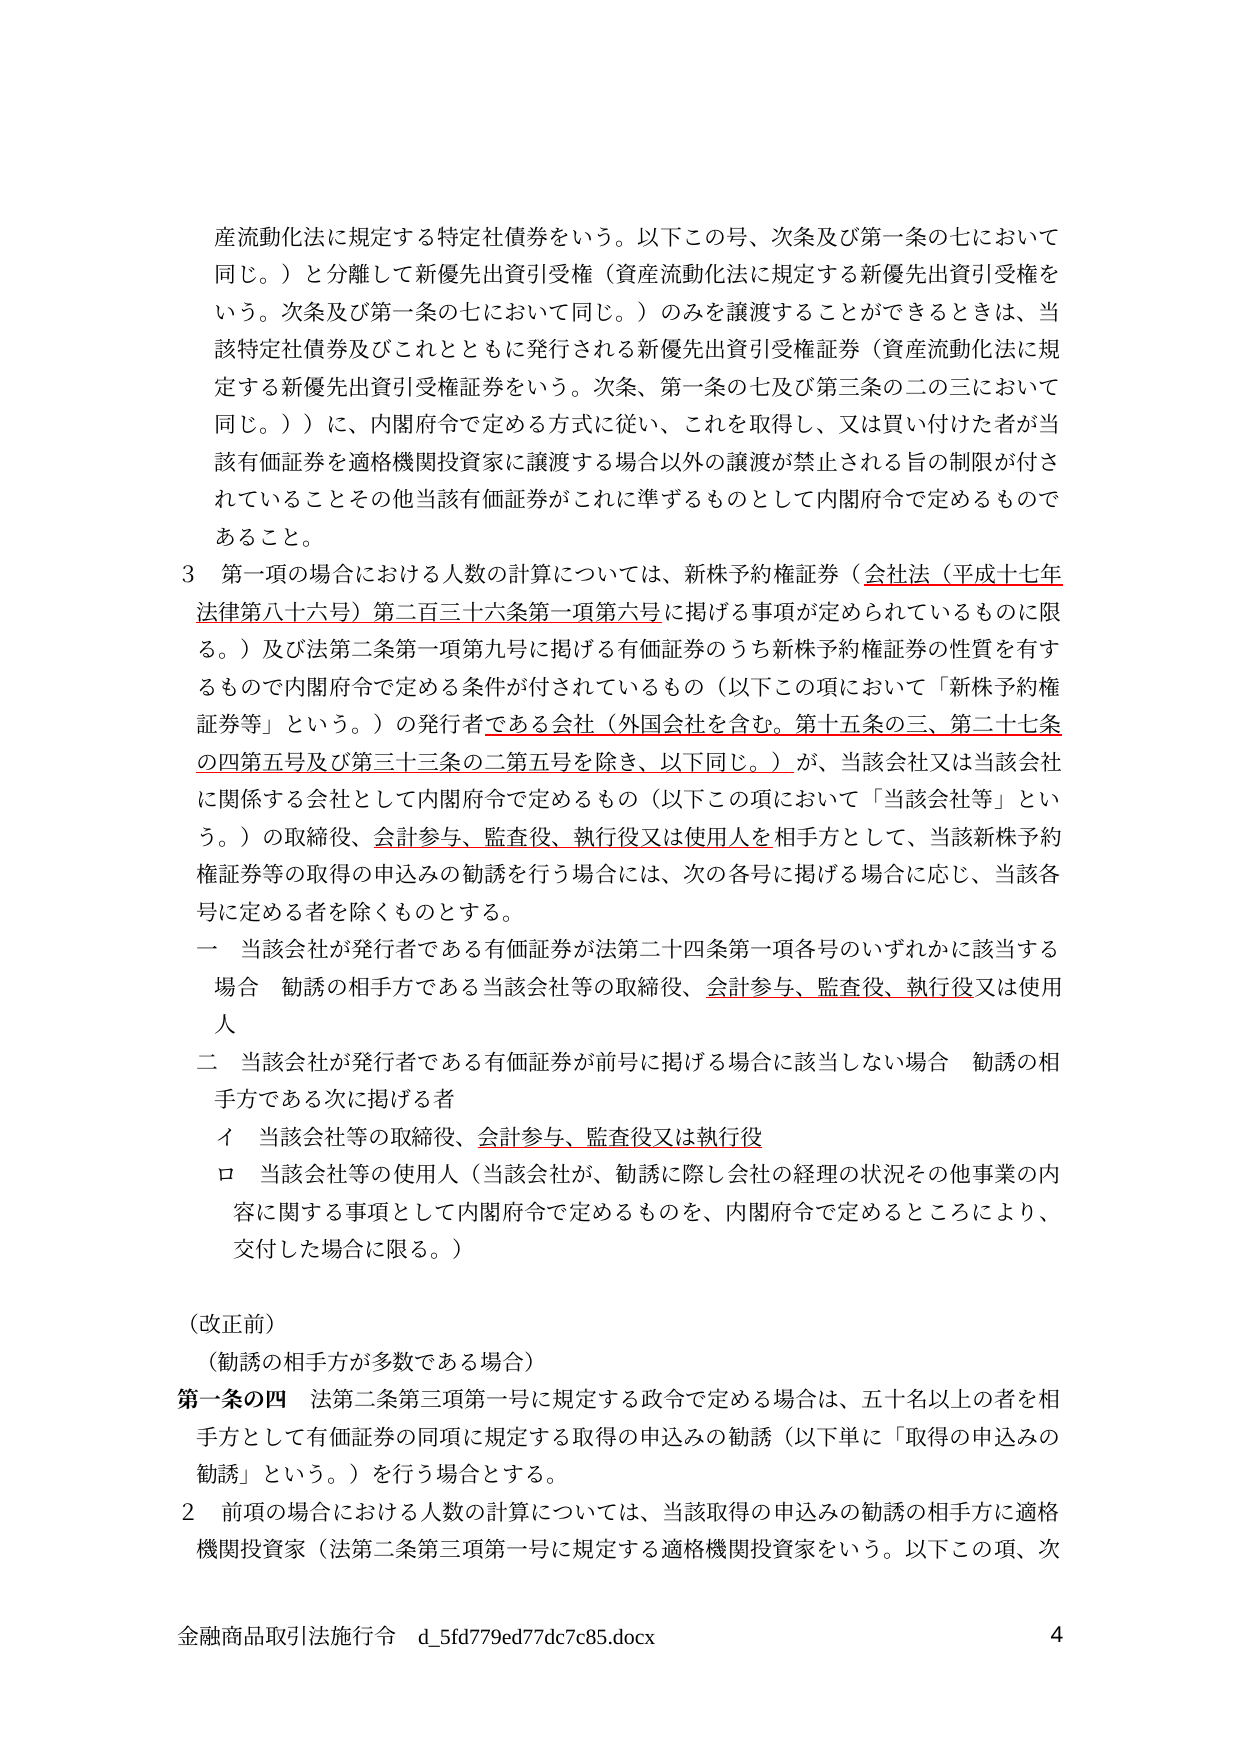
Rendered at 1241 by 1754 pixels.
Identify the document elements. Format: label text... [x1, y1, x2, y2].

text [196, 217, 1063, 554]
text イ 当該会社等の取締役、会計参与、監査役又は執行役 [215, 1117, 1063, 1154]
text ロ 当該会社等の使用人（当該会社が、勧誘に際し会社の経理の状況その他事業の内容に関する事項として内閣府令で定めるものを、内閣府令で定めるところにより、交付した場合に限る。） [215, 1154, 1063, 1267]
text （改正前） [177, 1304, 1063, 1342]
text （勧誘の相手方が多数である場合） [196, 1342, 1063, 1379]
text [177, 1492, 1063, 1567]
text 一 当該会社が発行者である有価証券が法第二十四条第一項各号のいずれかに該当する場合 勧誘の相手方である当該会社等の取締役、会計参与、監査役、執行役又は使用人 [196, 929, 1063, 1042]
text ３ 第一項の場合における人数の計算については、新株予約権証券（会社法（平成十七年法律第八十六号）第二百三十六条第一項第六号に掲げる事項が定められているものに限る。）及び法第二条第一項第九号に掲げる有価証券のうち新株予約権証券の性質を有するもので内閣府令で定める条件が付されているもの（以下この項において「新株予約権証券等」という。）の発行者である会社（外国会社を含む。第十五条の三、第二十七条の四第五号及び第三十三条の二第五号を除き、以下同じ。）が、当該会社又は当該会社に関係する会社として内閣府令で定めるもの（以下この項において「当該会社等」という。）の取締役、会計参与、監査役、執行役又は使用人を相手方として、当該新株予約権証券等の取得の申込みの勧誘を行う場合には、次の各号に掲げる場合に応じ、当該各号に定める者を除くものとする。 [177, 554, 1063, 929]
text 第一条の四 法第二条第三項第一号に規定する政令で定める場合は、五十名以上の者を相手方として有価証券の同項に規定する取得の申込みの勧誘（以下単に「取得の申込みの勧誘」という。）を行う場合とする。 [177, 1379, 1063, 1492]
text 二 当該会社が発行者である有価証券が前号に掲げる場合に該当しない場合 勧誘の相手方である次に掲げる者 [196, 1042, 1063, 1117]
